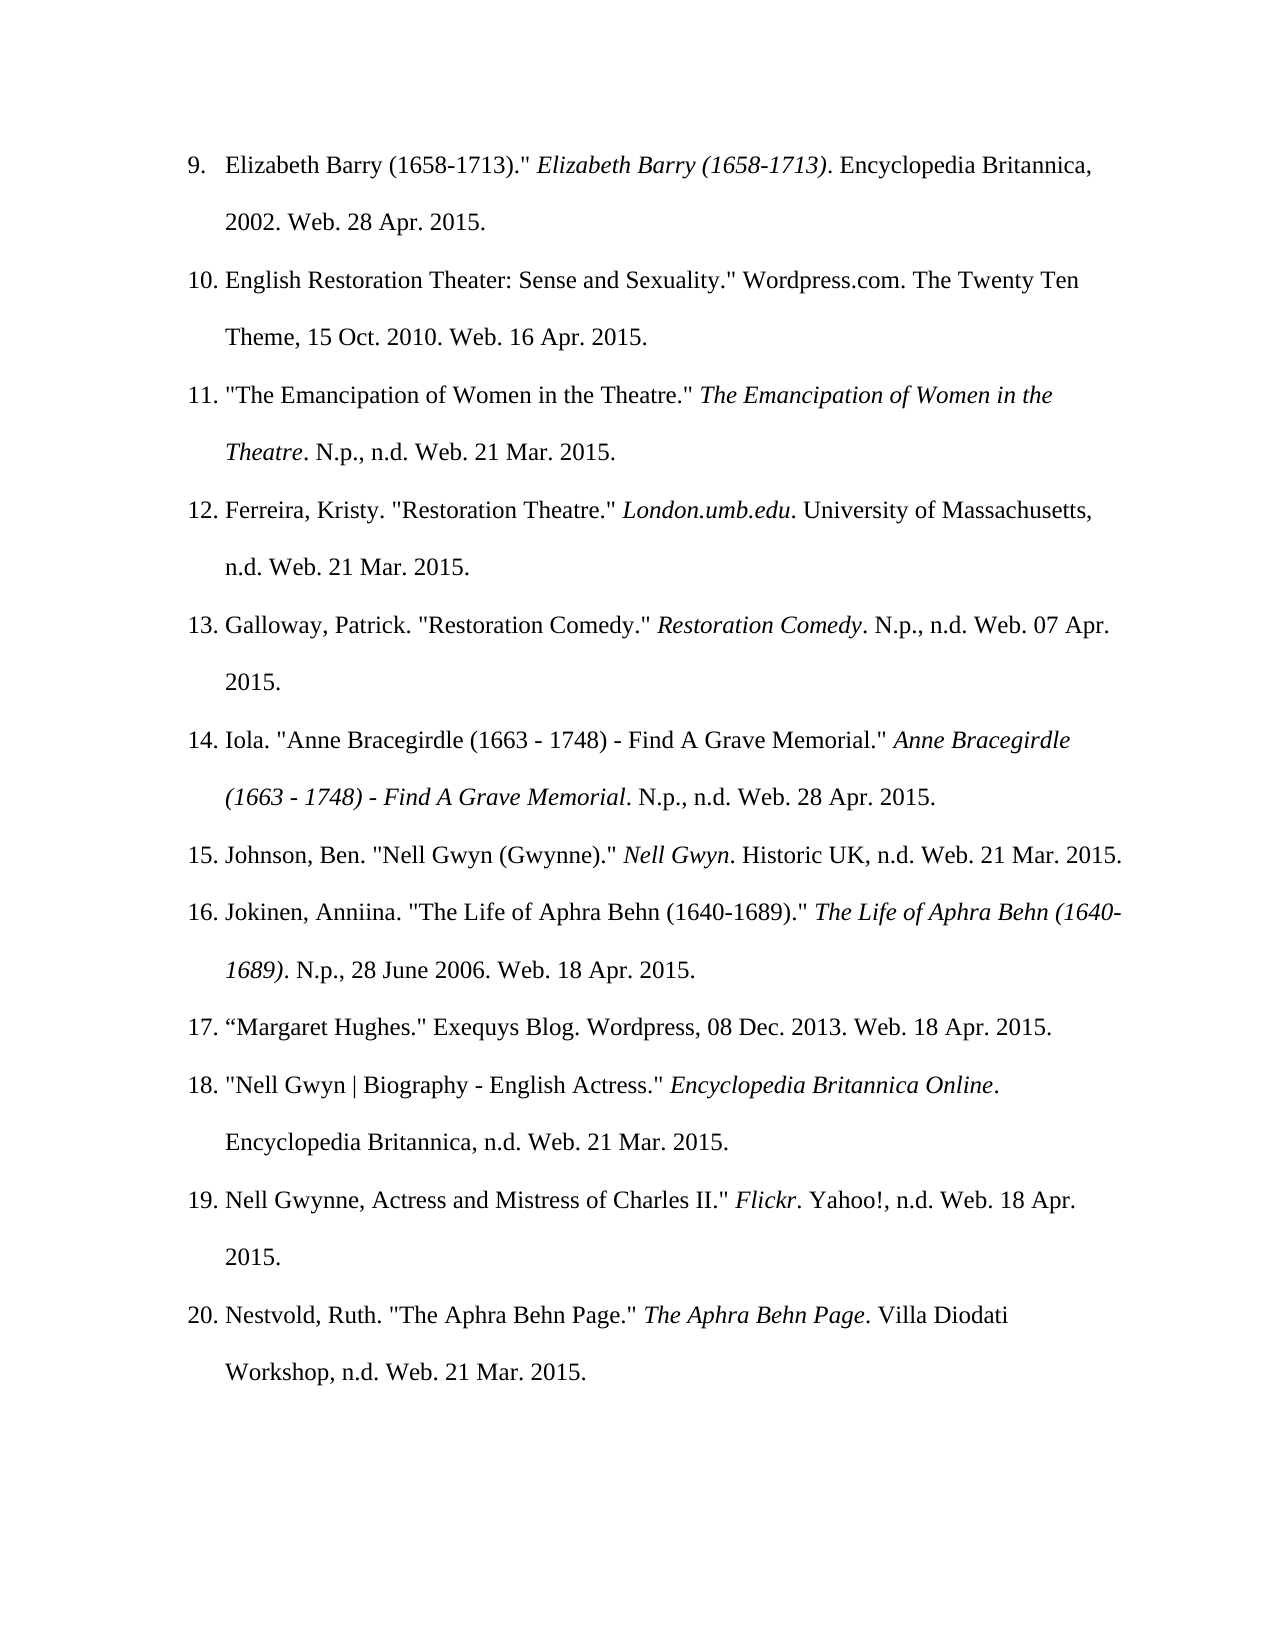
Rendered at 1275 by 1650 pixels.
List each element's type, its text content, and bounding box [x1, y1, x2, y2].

list Iola. "Anne Bracegirdle (1663 - 1748) - Find A Grave Memorial." Anne Bracegirdle (1663 - 1748) - Find A Grave Memorial. N.p., n.d. Web. 28 Apr. 2015. [187, 725, 1125, 811]
list Ferreira, Kristy. "Restoration Theatre." London.umb.edu. University of Massachusetts, n.d. Web. 21 Mar. 2015. [187, 495, 1125, 581]
list Galloway, Patrick. "Restoration Comedy." Restoration Comedy. N.p., n.d. Web. 07 Apr. 2015. [187, 610, 1125, 696]
list Nestvold, Ruth. "The Aphra Behn Page." The Aphra Behn Page. Villa Diodati Workshop, n.d. Web. 21 Mar. 2015. [187, 1300, 1125, 1386]
list "Nell Gwyn | Biography - English Actress." Encyclopedia Britannica Online. Encyclopedia Britannica, n.d. Web. 21 Mar. 2015. [187, 1070, 1125, 1156]
list Nell Gwynne, Actress and Mistress of Charles II." Flickr. Yahoo!, n.d. Web. 18 Apr. 2015. [187, 1185, 1125, 1271]
list Elizabeth Barry (1658-1713)." Elizabeth Barry (1658-1713). Encyclopedia Britannica, 2002. Web. 28 Apr. 2015. [187, 150, 1125, 236]
list “Margaret Hughes." Exequys Blog. Wordpress, 08 Dec. 2013. Web. 18 Apr. 2015. [187, 1012, 1125, 1041]
list Johnson, Ben. "Nell Gwyn (Gwynne)." Nell Gwyn. Historic UK, n.d. Web. 21 Mar. 2015. [187, 840, 1125, 869]
list "The Emancipation of Women in the Theatre." The Emancipation of Women in the Theatre. N.p., n.d. Web. 21 Mar. 2015. [187, 380, 1125, 466]
list Jokinen, Anniina. "The Life of Aphra Behn (1640-1689)." The Life of Aphra Behn (1640-1689). N.p., 28 June 2006. Web. 18 Apr. 2015. [187, 897, 1125, 984]
list English Restoration Theater: Sense and Sexuality." Wordpress.com. The Twenty Ten Theme, 15 Oct. 2010. Web. 16 Apr. 2015. [187, 265, 1125, 351]
